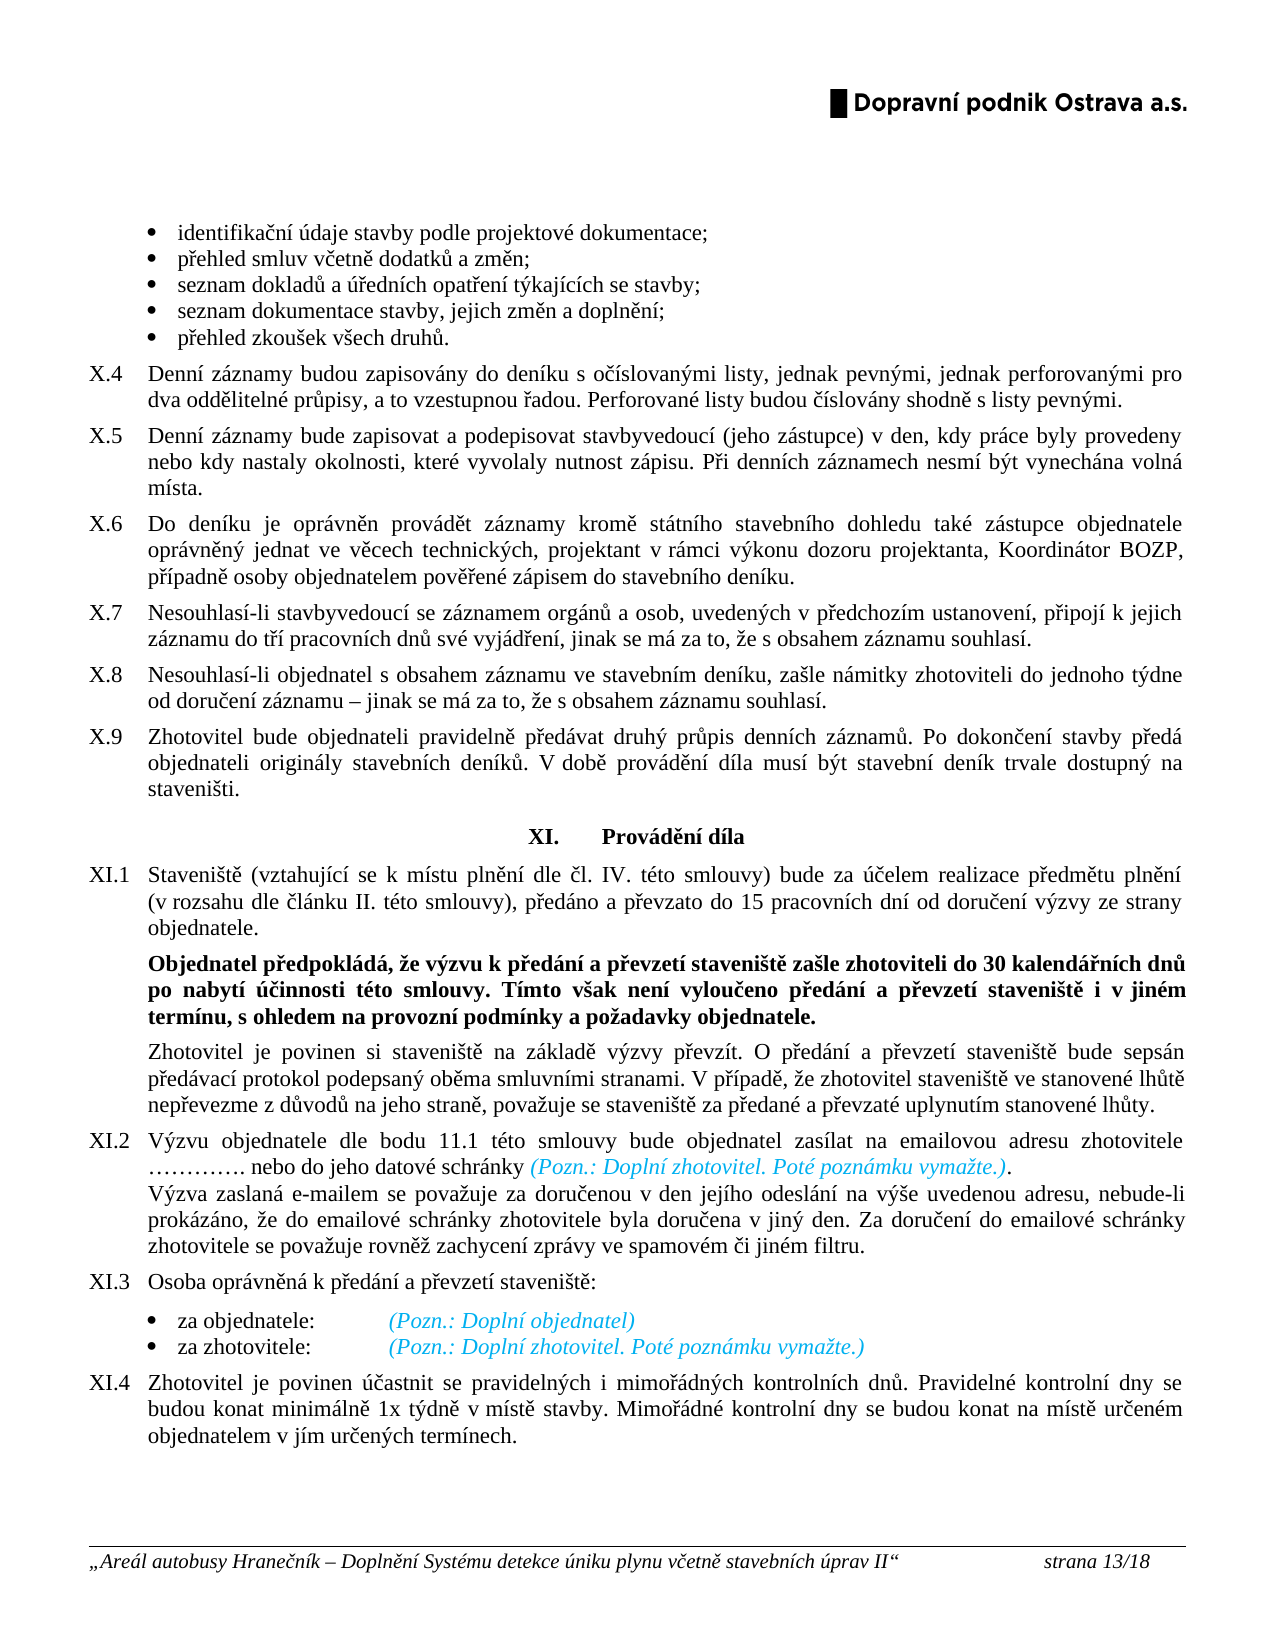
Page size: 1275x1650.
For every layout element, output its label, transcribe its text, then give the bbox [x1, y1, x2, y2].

list Osoba oprávněná k předání a převzetí staveniště: [89, 1268, 1184, 1294]
list Denní záznamy bude zapisovat a podepisovat stavbyvedoucí (jeho zástupce) v den, kdy práce byly provedeny nebo kdy nastaly okolnosti, které vyvolaly nutnost zápisu. Při denních záznamech nesmí být vynechána volná místa. [89, 422, 1184, 501]
list Staveniště (vztahující se k místu plnění dle čl. IV. této smlouvy) bude za účelem realizace předmětu plnění (v rozsahu dle článku II. této smlouvy), předáno a převzato do 15 pracovních dní od doručení výzvy ze strany objednatele. [89, 862, 1184, 941]
text Zhotovitel je povinen si staveniště na základě výzvy převzít. O předání a převzetí staveniště bude sepsán předávací protokol podepsaný oběma smluvními stranami. V případě, že zhotovitel staveniště ve stanovené lhůtě nepřevezme z důvodů na jeho straně, považuje se staveniště za předané a převzaté uplynutím stanovené lhůty. [148, 1038, 1186, 1117]
list Denní záznamy budou zapisovány do deníku s očíslovanými listy, jednak pevnými, jednak perforovanými pro dva oddělitelné průpisy, a to vzestupnou řadou. Perforované listy budou číslovány shodně s listy pevnými. [89, 360, 1184, 412]
picture [830, 89, 1187, 118]
list seznam dokladů a úředních opatření týkajících se stavby; [148, 271, 1186, 298]
list seznam dokumentace stavby, jejich změn a doplnění; [148, 298, 1186, 324]
list Nesouhlasí-li objednatel s obsahem záznamu ve stavebním deníku, zašle námitky zhotoviteli do jednoho týdne od doručení záznamu – jinak se má za to, že s obsahem záznamu souhlasí. [89, 661, 1184, 713]
list identifikační údaje stavby podle projektové dokumentace; [148, 218, 1186, 245]
list přehled zkoušek všech druhů. [148, 324, 1186, 350]
list za zhotovitele: (Pozn.: Doplní zhotovitel. Poté poznámku vymažte.) [148, 1333, 1186, 1359]
subtitle Provádění díla [89, 823, 1184, 849]
list Nesouhlasí-li stavbyvedoucí se záznamem orgánů a osob, uvedených v předchozím ustanovení, připojí k jejich záznamu do tří pracovních dnů své vyjádření, jinak se má za to, že s obsahem záznamu souhlasí. [89, 599, 1184, 651]
list Zhotovitel je povinen účastnit se pravidelných i mimořádných kontrolních dnů. Pravidelné kontrolní dny se budou konat minimálně 1x týdně v místě stavby. Mimořádné kontrolní dny se budou konat na místě určeném objednatelem v jím určených termínech. [89, 1369, 1184, 1448]
list Výzvu objednatele dle bodu 11.1 této smlouvy bude objednatel zasílat na emailovou adresu zhotovitele …………. nebo do jeho datové schránky (Pozn.: Doplní zhotovitel. Poté poznámku vymažte.). [89, 1127, 1184, 1179]
list Zhotovitel bude objednateli pravidelně předávat druhý průpis denních záznamů. Po dokončení stavby předá objednateli originály stavebních deníků. V době provádění díla musí být stavební deník trvale dostupný na staveništi. [89, 723, 1184, 802]
list přehled smluv včetně dodatků a změn; [148, 245, 1186, 271]
list za objednatele: (Pozn.: Doplní objednatel) [148, 1307, 1186, 1333]
list Do deníku je oprávněn provádět záznamy kromě státního stavebního dohledu také zástupce objednatele oprávněný jednat ve věcech technických, projektant v rámci výkonu dozoru projektanta, Koordinátor BOZP, případně osoby objednatelem pověřené zápisem do stavebního deníku. [89, 510, 1184, 589]
text Výzva zaslaná e-mailem se považuje za doručenou v den jejího odeslání na výše uvedenou adresu, nebude-li prokázáno, že do emailové schránky zhotovitele byla doručena v jiný den. Za doručení do emailové schránky zhotovitele se považuje rovněž zachycení zprávy ve spamovém či jiném filtru. [148, 1179, 1186, 1259]
text Objednatel předpokládá, že výzvu k předání a převzetí staveniště zašle zhotoviteli do 30 kalendářních dnů po nabytí účinnosti této smlouvy. Tímto však není vyloučeno předání a převzetí staveniště i v jiném termínu, s ohledem na provozní podmínky a požadavky objednatele. [148, 950, 1186, 1029]
